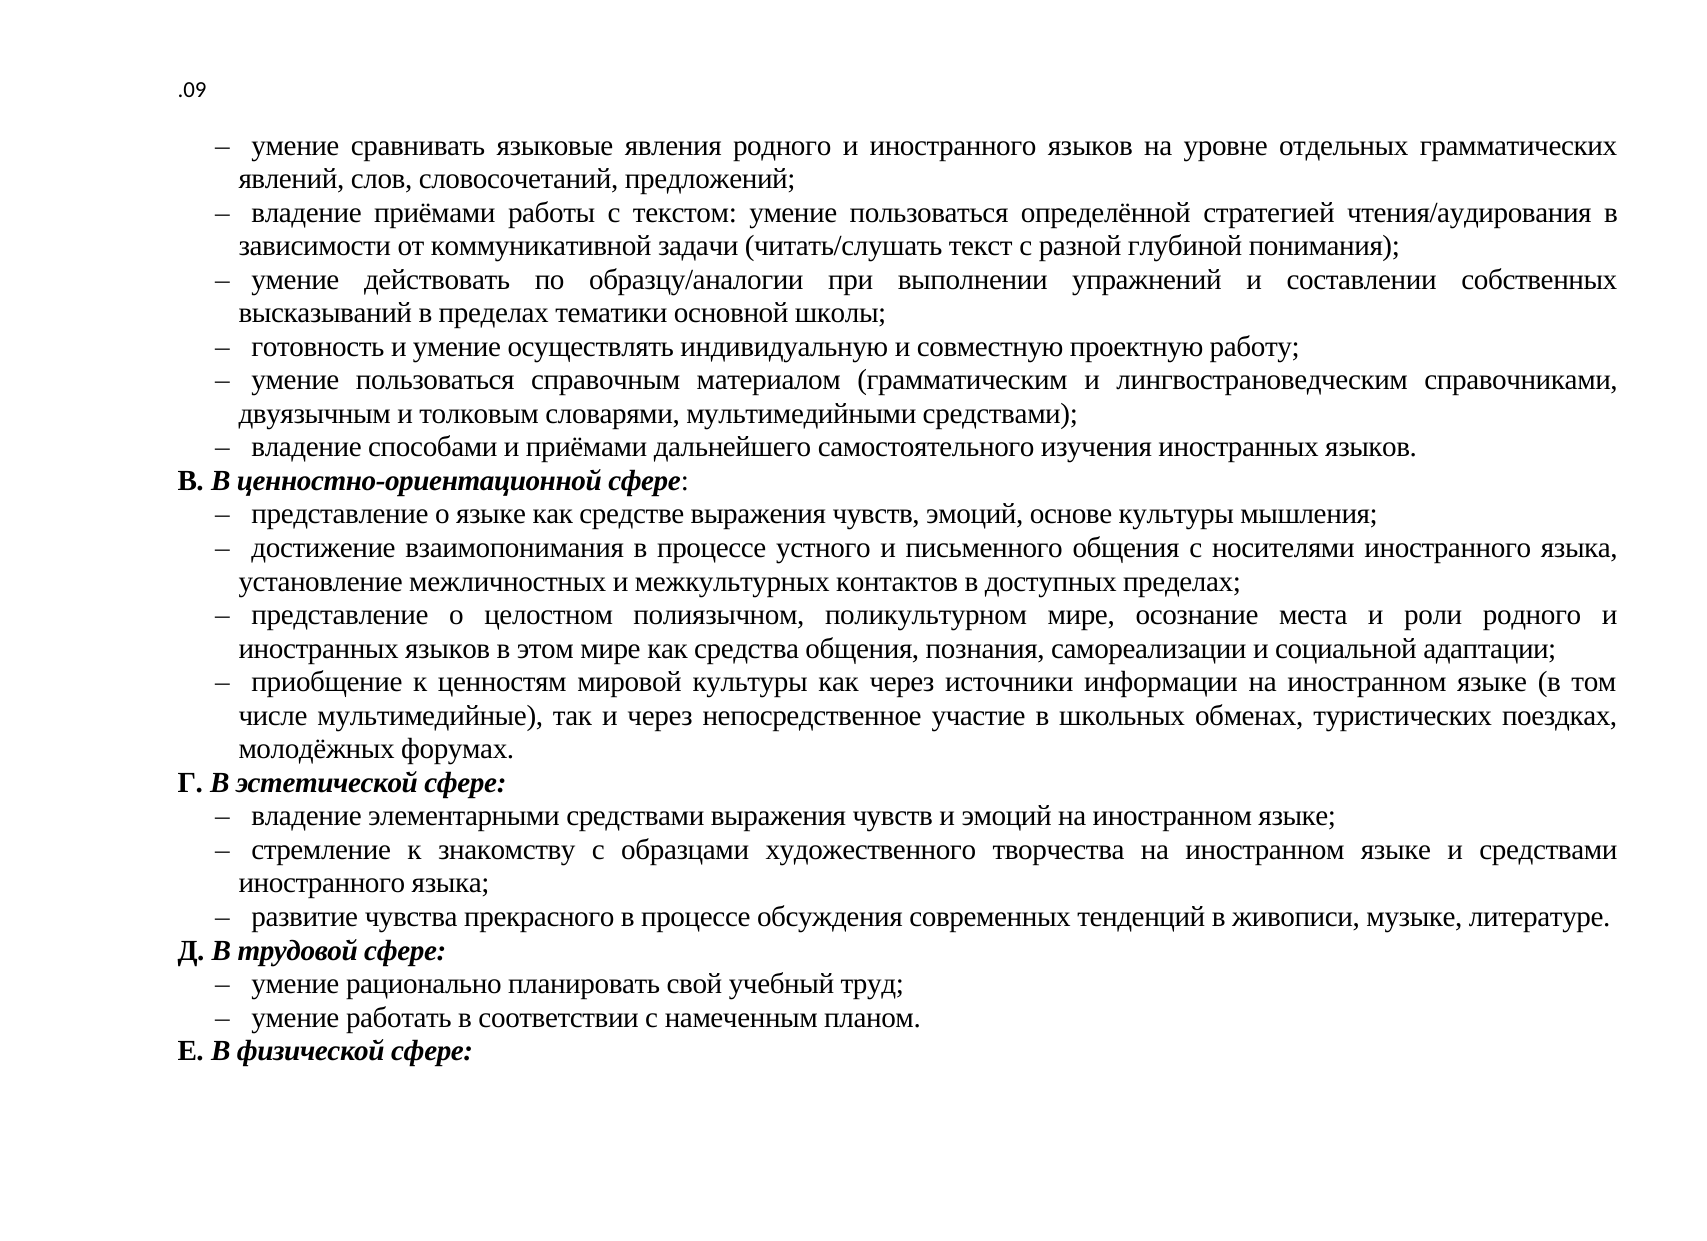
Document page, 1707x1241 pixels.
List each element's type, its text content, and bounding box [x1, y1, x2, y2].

text Г. В эстетической сфере: [177, 765, 1618, 798]
text – представление о целостном полиязычном, поликультурном мире, осознание места и роли родного и иностранных языков в этом мире как средства общения, познания, самореализации и социальной адаптации; [215, 597, 1618, 664]
text – умение работать в соответствии с намеченным планом. [215, 1000, 1618, 1033]
text – умение рационально планировать свой учебный труд; [215, 966, 1618, 1000]
text – развитие чувства прекрасного в процессе обсуждения современных тенденций в живописи, музыке, литературе. [215, 899, 1618, 933]
text – приобщение к ценностям мировой культуры как через источники информации на иностранном языке (в том числе мультимедийные), так и через непосредственное участие в школьных обменах, туристических поездках, молодёжных форумах. [215, 664, 1618, 765]
text – достижение взаимопонимания в процессе устного и письменного общения с носителями иностранного языка, установление межличностных и межкультурных контактов в доступных пределах; [215, 530, 1618, 597]
text Д. В трудовой сфере: [177, 933, 1618, 966]
text Е. В физической сфере: [177, 1033, 1618, 1067]
text – представление о языке как средстве выражения чувств, эмоций, основе культуры мышления; [215, 497, 1618, 530]
text – владение способами и приёмами дальнейшего самостоятельного изучения иностранных языков. [215, 429, 1618, 463]
text – умение сравнивать языковые явления родного и иностранного языков на уровне отдельных грамматических явлений, слов, словосочетаний, предложений; [215, 128, 1618, 195]
text – умение действовать по образцу/аналогии при выполнении упражнений и составлении собственных высказываний в пределах тематики основной школы; [215, 262, 1618, 329]
text – готовность и умение осуществлять индивидуальную и совместную проектную работу; [215, 329, 1618, 362]
text – владение элементарными средствами выражения чувств и эмоций на иностранном языке; [215, 798, 1618, 832]
text – владение приёмами работы с текстом: умение пользоваться определённой стратегией чтения/аудирования в зависимости от коммуникативной задачи (читать/слушать текст с разной глубиной понимания); [215, 195, 1618, 262]
text – стремление к знакомству с образцами художественного творчества на иностранном языке и средствами иностранного языка; [215, 832, 1618, 899]
text – умение пользоваться справочным материалом (грамматическим и лингвострановедческим справочниками, двуязычным и толковым словарями, мультимедийными средствами); [215, 362, 1618, 429]
text В. В ценностно-ориентационной сфере: [177, 463, 1618, 497]
